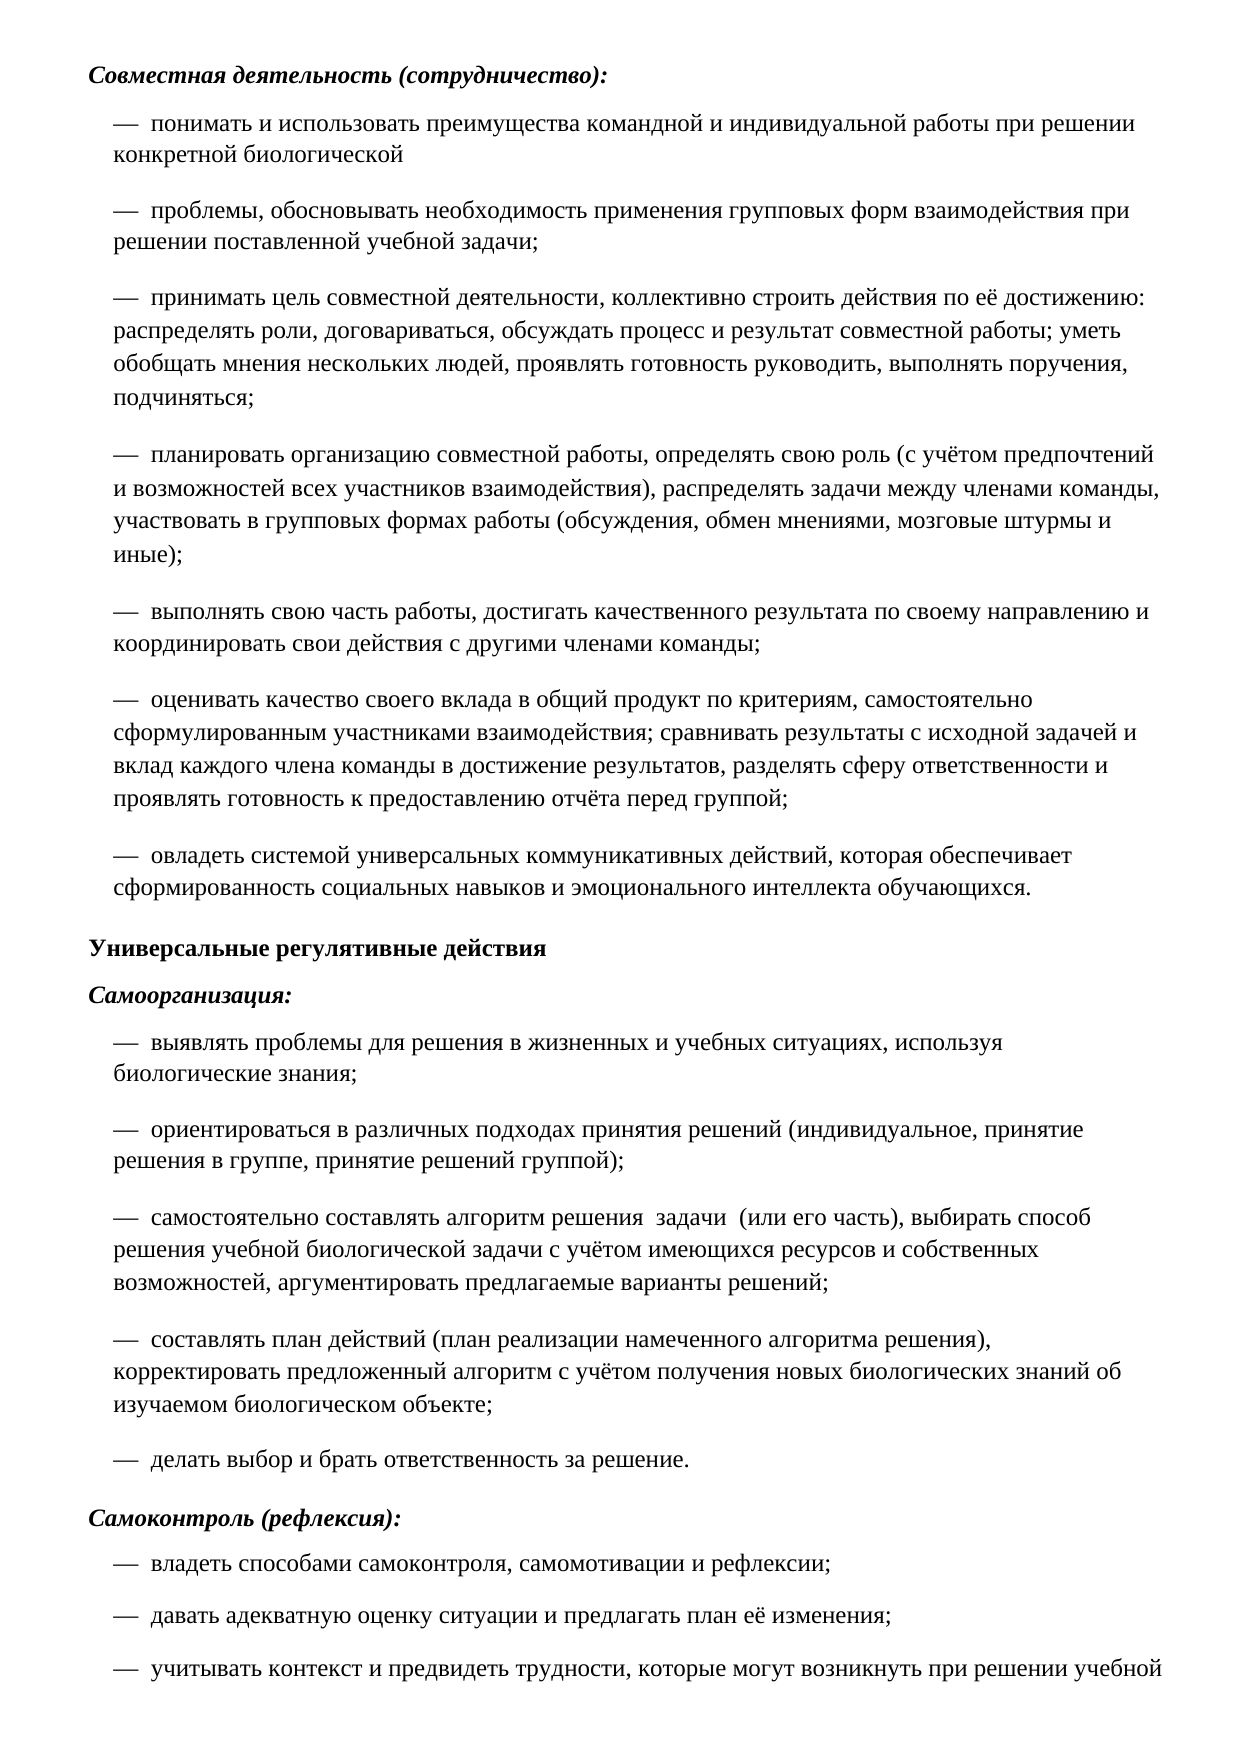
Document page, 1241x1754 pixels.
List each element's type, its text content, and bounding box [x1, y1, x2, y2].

text — принимать цель совместной деятельности, коллективно строить действия по её достижению: распределять роли, договариваться, обсуждать процесс и результат совместной работы; уметь обобщать мнения нескольких людей, проявлять готовность руководить, выполнять поручения, подчиняться; [113, 282, 1150, 410]
text — выполнять свою часть работы, достигать качественного результата по своему направлению и координировать свои действия с другими членами команды; [113, 596, 1150, 656]
text — учитывать контекст и предвидеть трудности, которые могут возникнуть при решении учебной [113, 1654, 1165, 1681]
text — ориентироваться в различных подходах принятия решений (индивидуальное, принятие решения в группе, принятие решений группой); [113, 1114, 1090, 1174]
text — владеть способами самоконтроля, самомотивации и рефлексии; [113, 1550, 1165, 1577]
text — проблемы, обосновывать необходимость применения групповых форм взаимодействия при решении поставленной учебной задачи; [113, 195, 1135, 255]
text — самостоятельно составлять алгоритм решения задачи (или его часть), выбирать способ решения учебной биологической задачи с учётом имеющихся ресурсов и собственных возможностей, аргументировать предлагаемые варианты решений; [113, 1202, 1105, 1295]
text Универсальные регулятивные действия [88, 934, 1165, 961]
text — выявлять проблемы для решения в жизненных и учебных ситуациях, используя биологические знания; [113, 1027, 1015, 1087]
text — овладеть системой универсальных коммуникативных действий, которая обеспечивает сформированность социальных навыков и эмоционального интеллекта обучающихся. [113, 841, 1075, 901]
text — оценивать качество своего вклада в общий продукт по критериям, самостоятельно сформулированным участниками взаимодействия; сравнивать результаты с исходной задачей и вклад каждого члена команды в достижение результатов, разделять сферу ответственности и проявлять готовность к предоставлению отчёта перед группой; [113, 684, 1150, 812]
text — составлять план действий (план реализации намеченного алгоритма решения), корректировать предложенный алгоритм с учётом получения новых биологических знаний об изучаемом биологическом объекте; [113, 1324, 1135, 1417]
text Совместная деятельность (сотрудничество): [88, 62, 1165, 89]
text Самоорганизация: [88, 981, 1165, 1008]
text — делать выбор и брать ответственность за решение. [113, 1446, 1165, 1473]
text — понимать и использовать преимущества командной и индивидуальной работы при решении конкретной биологической [113, 108, 1150, 168]
text — давать адекватную оценку ситуации и предлагать план её изменения; [113, 1602, 1165, 1629]
text Самоконтроль (рефлексия): [88, 1504, 1165, 1531]
text — планировать организацию совместной работы, определять свою роль (с учётом предпочтений и возможностей всех участников взаимодействия), распределять задачи между членами команды, участвовать в групповых формах работы (обсуждения, обмен мнениями, мозговые штурмы и иные); [113, 439, 1165, 567]
